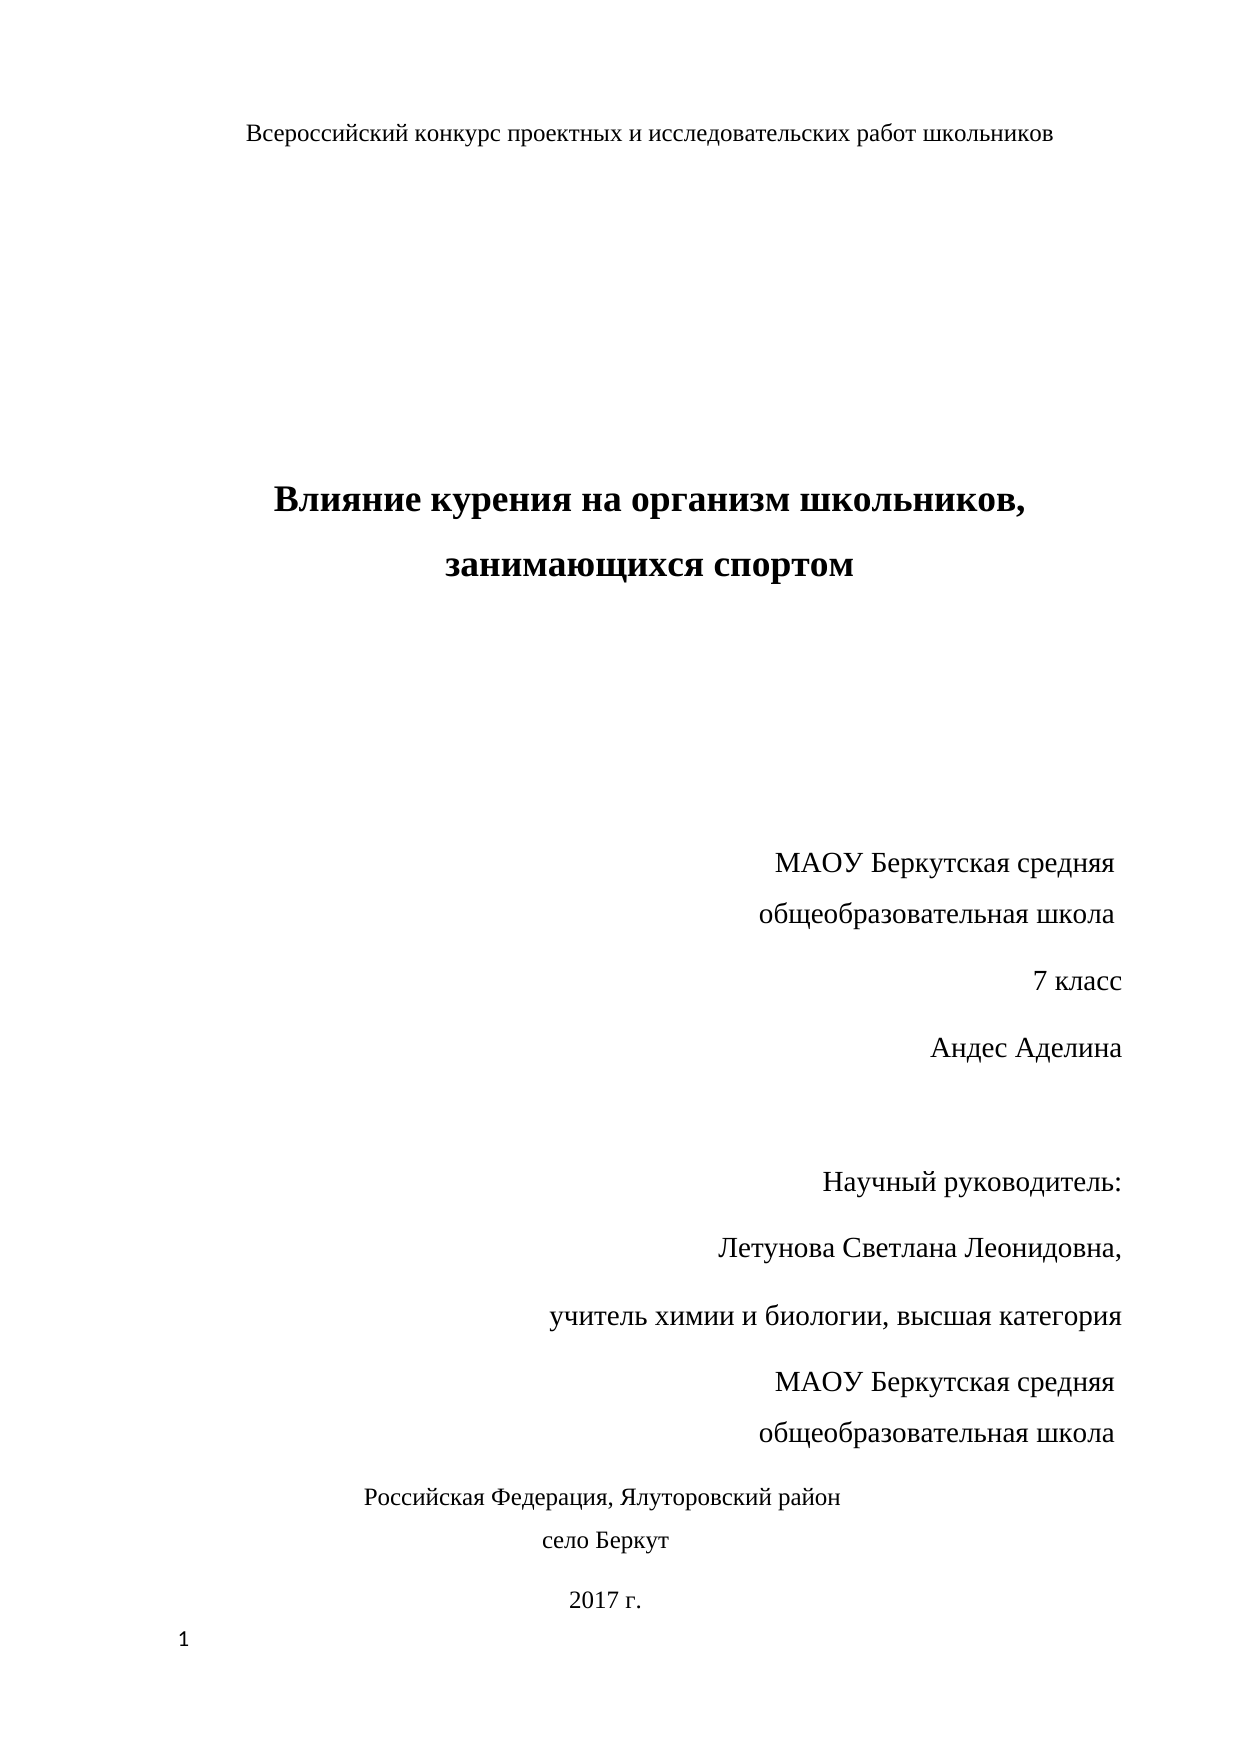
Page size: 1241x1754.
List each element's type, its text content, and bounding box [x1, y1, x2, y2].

text Всероссийский конкурс проектных и исследовательских работ школьников [177, 118, 1122, 147]
text 2017 г. [88, 1585, 1122, 1613]
text Влияние курения на организм школьников, занимающихся спортом [177, 477, 1122, 585]
text Андес Аделина [88, 1030, 1122, 1063]
text МАОУ Беркутская средняя общеобразовательная школа [88, 1364, 1122, 1448]
text Летунова Светлана Леонидовна, [88, 1231, 1122, 1264]
text учитель химии и биологии, высшая категория [88, 1298, 1122, 1331]
text Российская Федерация, Ялуторовский район село Беркут [88, 1482, 1122, 1554]
text МАОУ Беркутская средняя общеобразовательная школа [88, 845, 1122, 929]
text Научный руководитель: [88, 1164, 1122, 1197]
text 7 класс [88, 963, 1122, 996]
